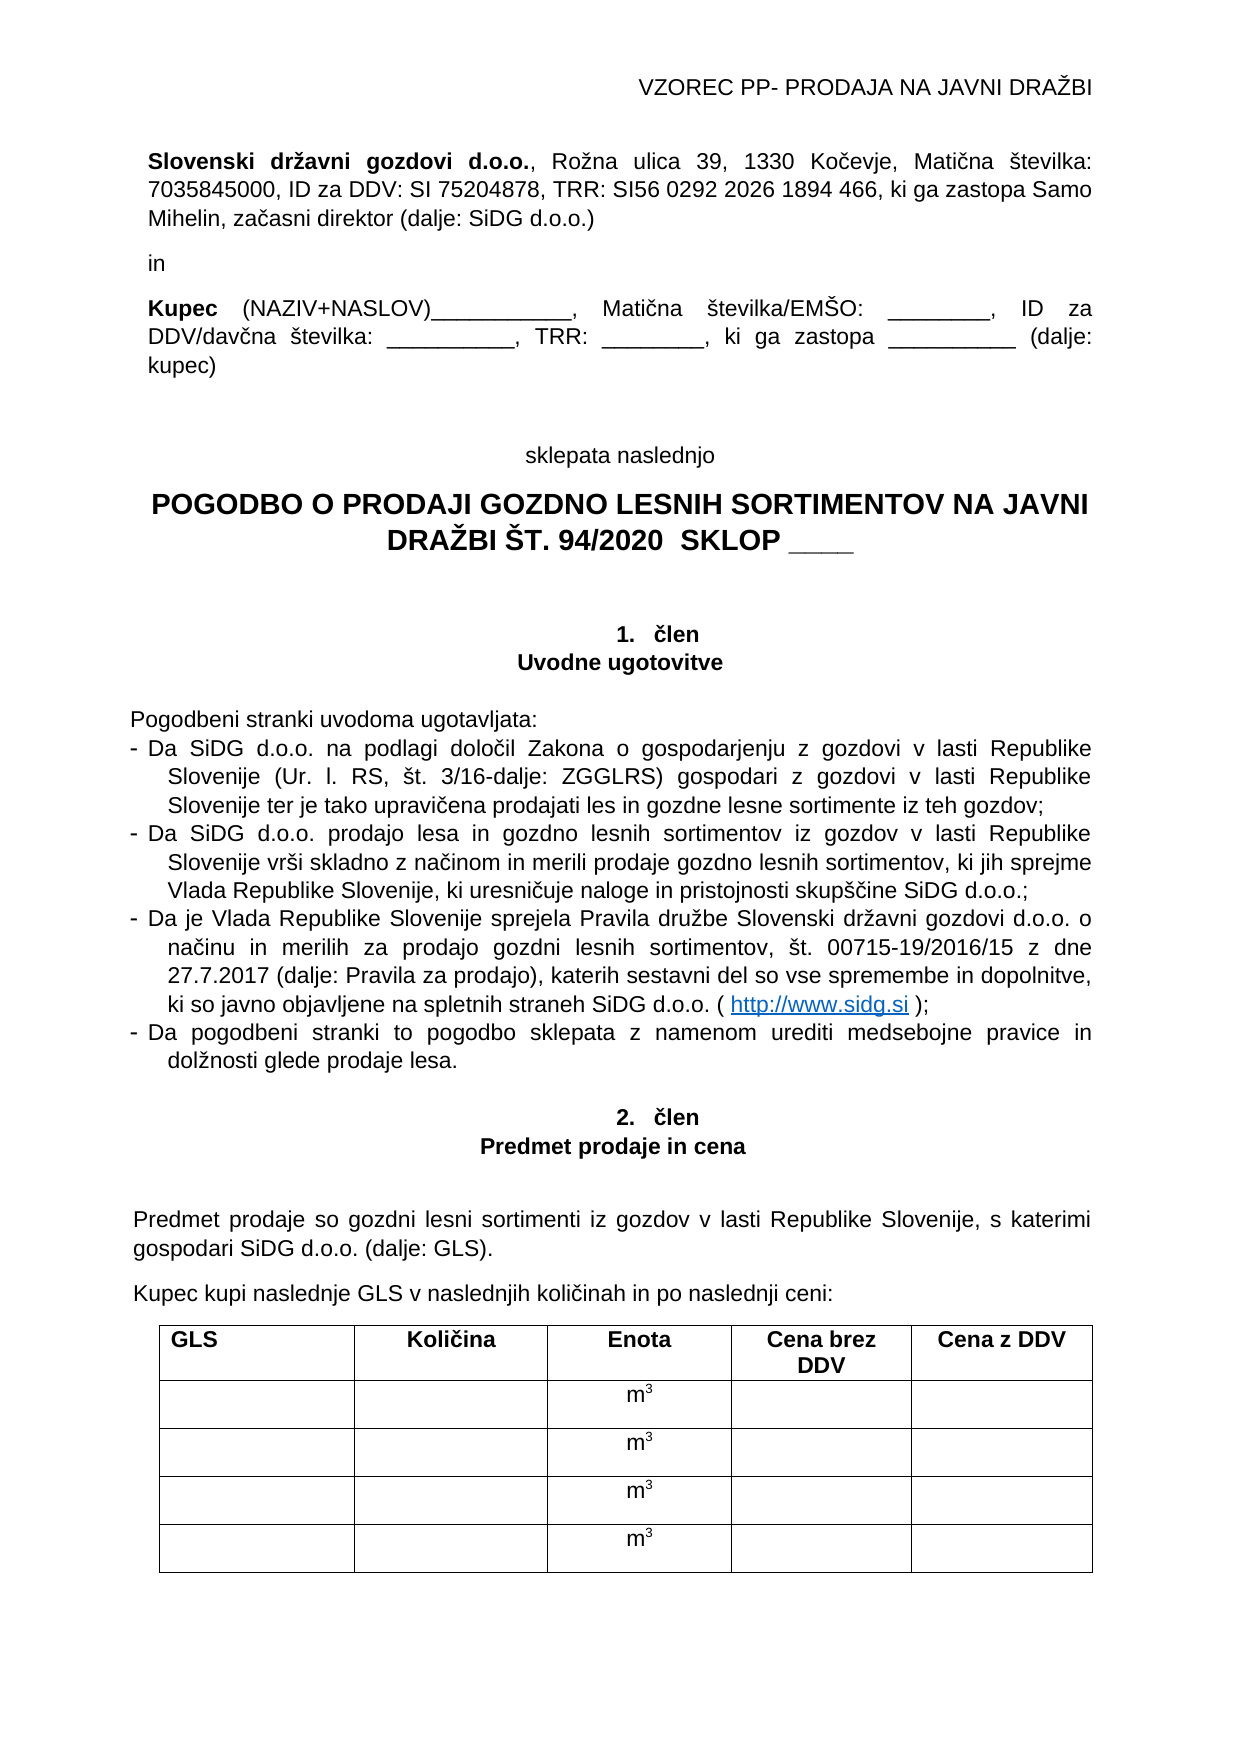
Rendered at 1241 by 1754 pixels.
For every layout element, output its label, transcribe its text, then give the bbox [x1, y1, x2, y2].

table_cell [160, 1429, 354, 1476]
table_cell [732, 1477, 911, 1524]
list Da SiDG d.o.o. prodajo lesa in gozdno lesnih sortimentov iz gozdov v lasti Republike Slovenije vrši skladno z načinom in merili prodaje gozdno lesnih sortimentov, ki jih sprejme Vlada Republike Slovenije, ki uresničuje naloge in pristojnosti skupščine SiDG d.o.o.; [130, 820, 1093, 903]
text Kupec kupi naslednje GLS v naslednjih količinah in po naslednji ceni: [133, 1280, 1093, 1306]
table_cell m3 [548, 1381, 731, 1428]
table_cell [160, 1381, 354, 1428]
table_cell [912, 1477, 1092, 1524]
list člen [223, 621, 1093, 647]
table_cell [355, 1381, 547, 1428]
table_cell [355, 1477, 547, 1524]
table_cell [732, 1429, 911, 1476]
list člen [223, 1104, 1093, 1131]
text Pogodbeni stranki uvodoma ugotavljata: [130, 706, 1093, 733]
table_cell m3 [548, 1525, 731, 1572]
table_cell [160, 1525, 354, 1572]
text Kupec (NAZIV+NASLOV)___________, Matična številka/EMŠO: ________, ID za DDV/davčna številka: __________, TRR: ________, ki ga zastopa __________ (dalje: kupec) [148, 295, 1093, 378]
list Da je Vlada Republike Slovenije sprejela Pravila družbe Slovenski državni gozdovi d.o.o. o načinu in merilih za prodajo gozdni lesnih sortimentov, št. 00715-19/2016/15 z dne 27.7.2017 (dalje: Pravila za prodajo), katerih sestavni del so vse spremembe in dopolnitve, ki so javno objavljene na spletnih straneh SiDG d.o.o. ( http://www.sidg.si ); [130, 905, 1093, 1017]
table_header Enota [548, 1326, 731, 1380]
table_cell [732, 1381, 911, 1428]
table_header GLS [160, 1326, 354, 1380]
table_cell [355, 1525, 547, 1572]
text Predmet prodaje so gozdni lesni sortimenti iz gozdov v lasti Republike Slovenije, s katerimi gospodari SiDG d.o.o. (dalje: GLS). [133, 1206, 1093, 1261]
text Slovenski državni gozdovi d.o.o., Rožna ulica 39, 1330 Kočevje, Matična številka: 7035845000, ID za DDV: SI 75204878, TRR: SI56 0292 2026 1894 466, ki ga zastopa Samo Mihelin, začasni direktor (dalje: SiDG d.o.o.) [148, 148, 1093, 231]
table_cell [160, 1477, 354, 1524]
text sklepata naslednjo [148, 442, 1093, 468]
table_cell m3 [548, 1429, 731, 1476]
table_cell [355, 1429, 547, 1476]
table_cell [912, 1429, 1092, 1476]
table_cell [732, 1525, 911, 1572]
table_header Cena z DDV [912, 1326, 1092, 1380]
table_cell m3 [548, 1477, 731, 1524]
table_cell [912, 1525, 1092, 1572]
table_header Količina [355, 1326, 547, 1380]
text Predmet prodaje in cena [133, 1133, 1093, 1159]
text Uvodne ugotovitve [148, 649, 1093, 676]
text POGODBO O PRODAJI GOZDNO LESNIH SORTIMENTOV NA JAVNI DRAŽBI ŠT. 94/2020 SKLOP ____ [148, 487, 1093, 557]
list Da SiDG d.o.o. na podlagi določil Zakona o gospodarjenju z gozdovi v lasti Republike Slovenije (Ur. l. RS, št. 3/16-dalje: ZGGLRS) gospodari z gozdovi v lasti Republike Slovenije ter je tako upravičena prodajati les in gozdne lesne sortimente iz teh gozdov; [130, 735, 1093, 818]
list Da pogodbeni stranki to pogodbo sklepata z namenom urediti medsebojne pravice in dolžnosti glede prodaje lesa. [130, 1019, 1093, 1074]
text in [148, 249, 1093, 276]
table_header Cena brez DDV [732, 1326, 911, 1380]
table_cell [912, 1381, 1092, 1428]
